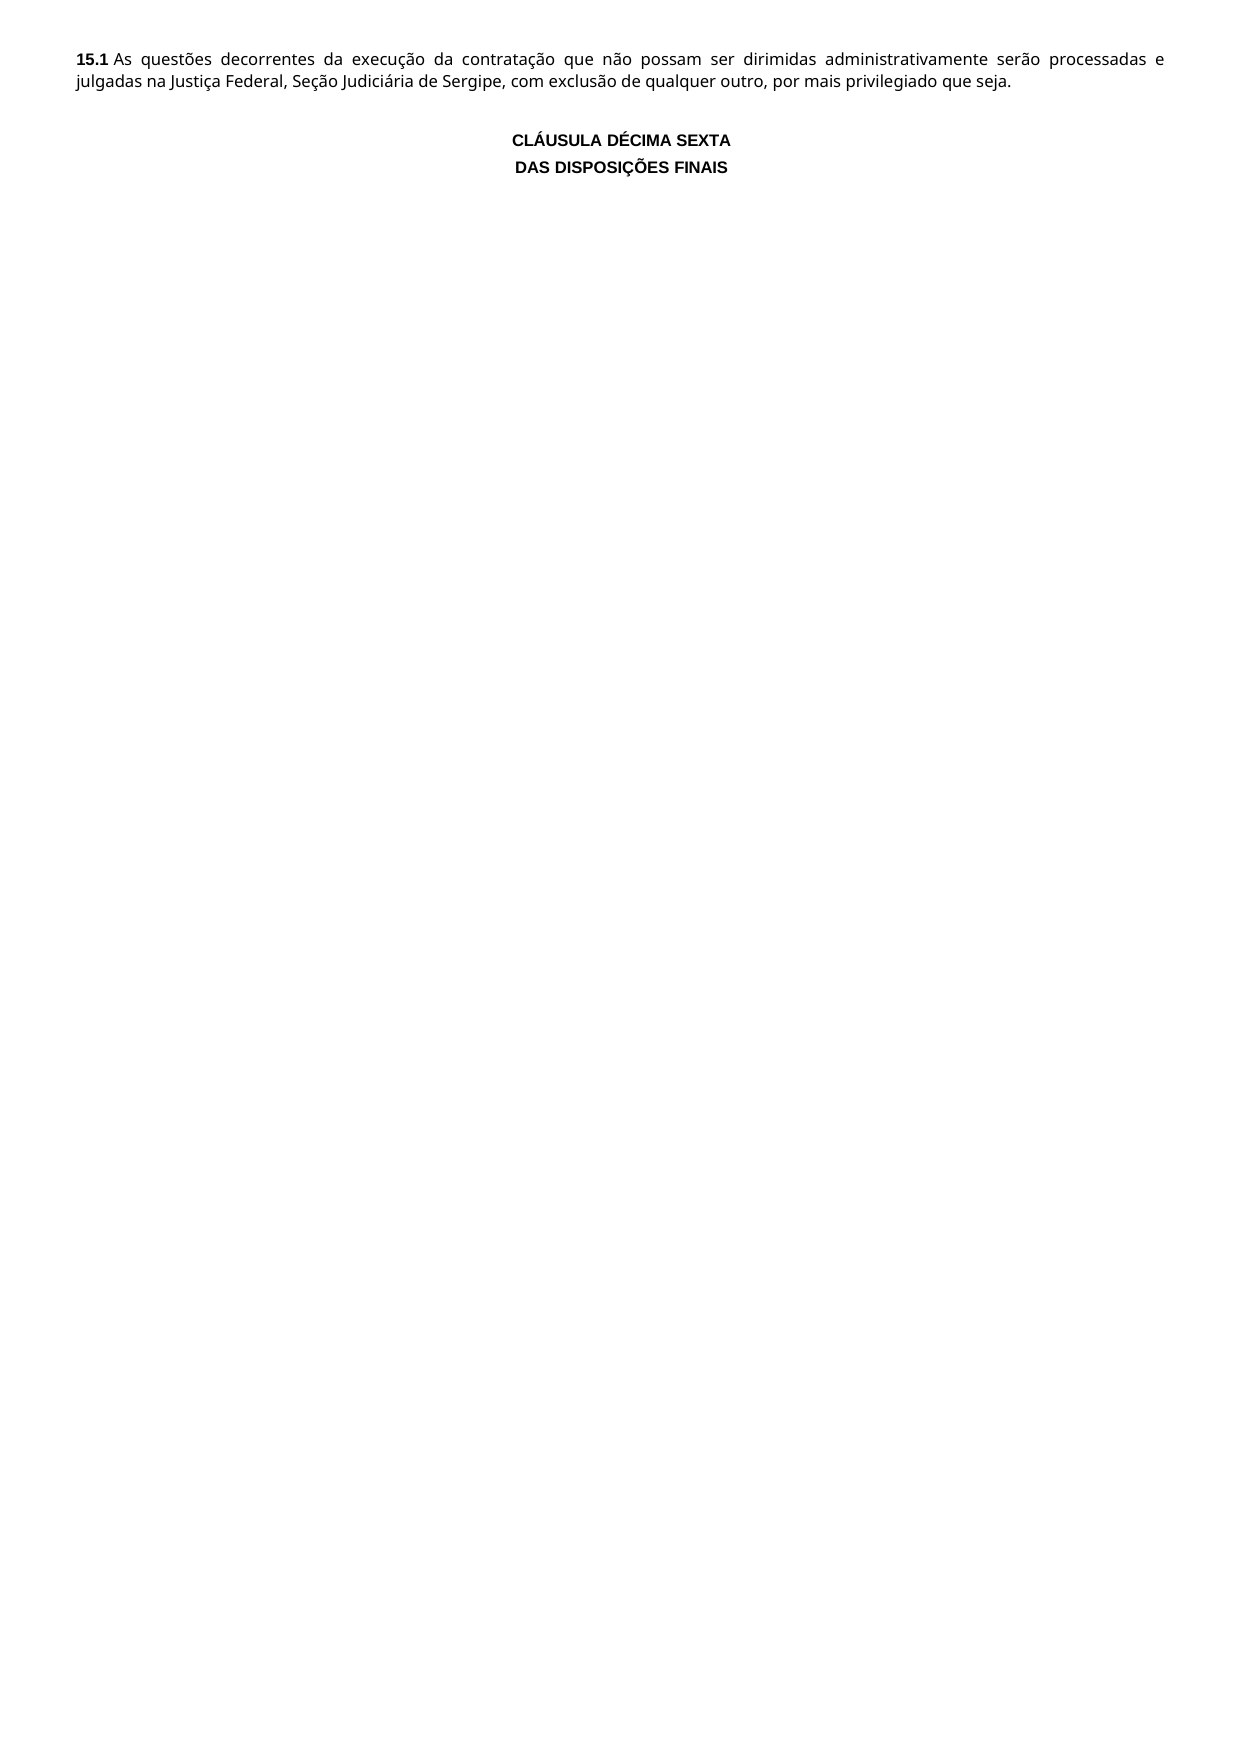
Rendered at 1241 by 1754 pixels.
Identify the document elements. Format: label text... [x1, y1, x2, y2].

subtitle CLÁUSULA DÉCIMA SEXTA DAS DISPOSIÇÕES FINAIS [498, 131, 744, 177]
list As questões decorrentes da execução da contratação que não possam ser dirimidas administrativamente serão processadas e julgadas na Justiça Federal, Seção Judiciária de Sergipe, com exclusão de qualquer outro, por mais privilegiado que seja. [76, 48, 1167, 92]
